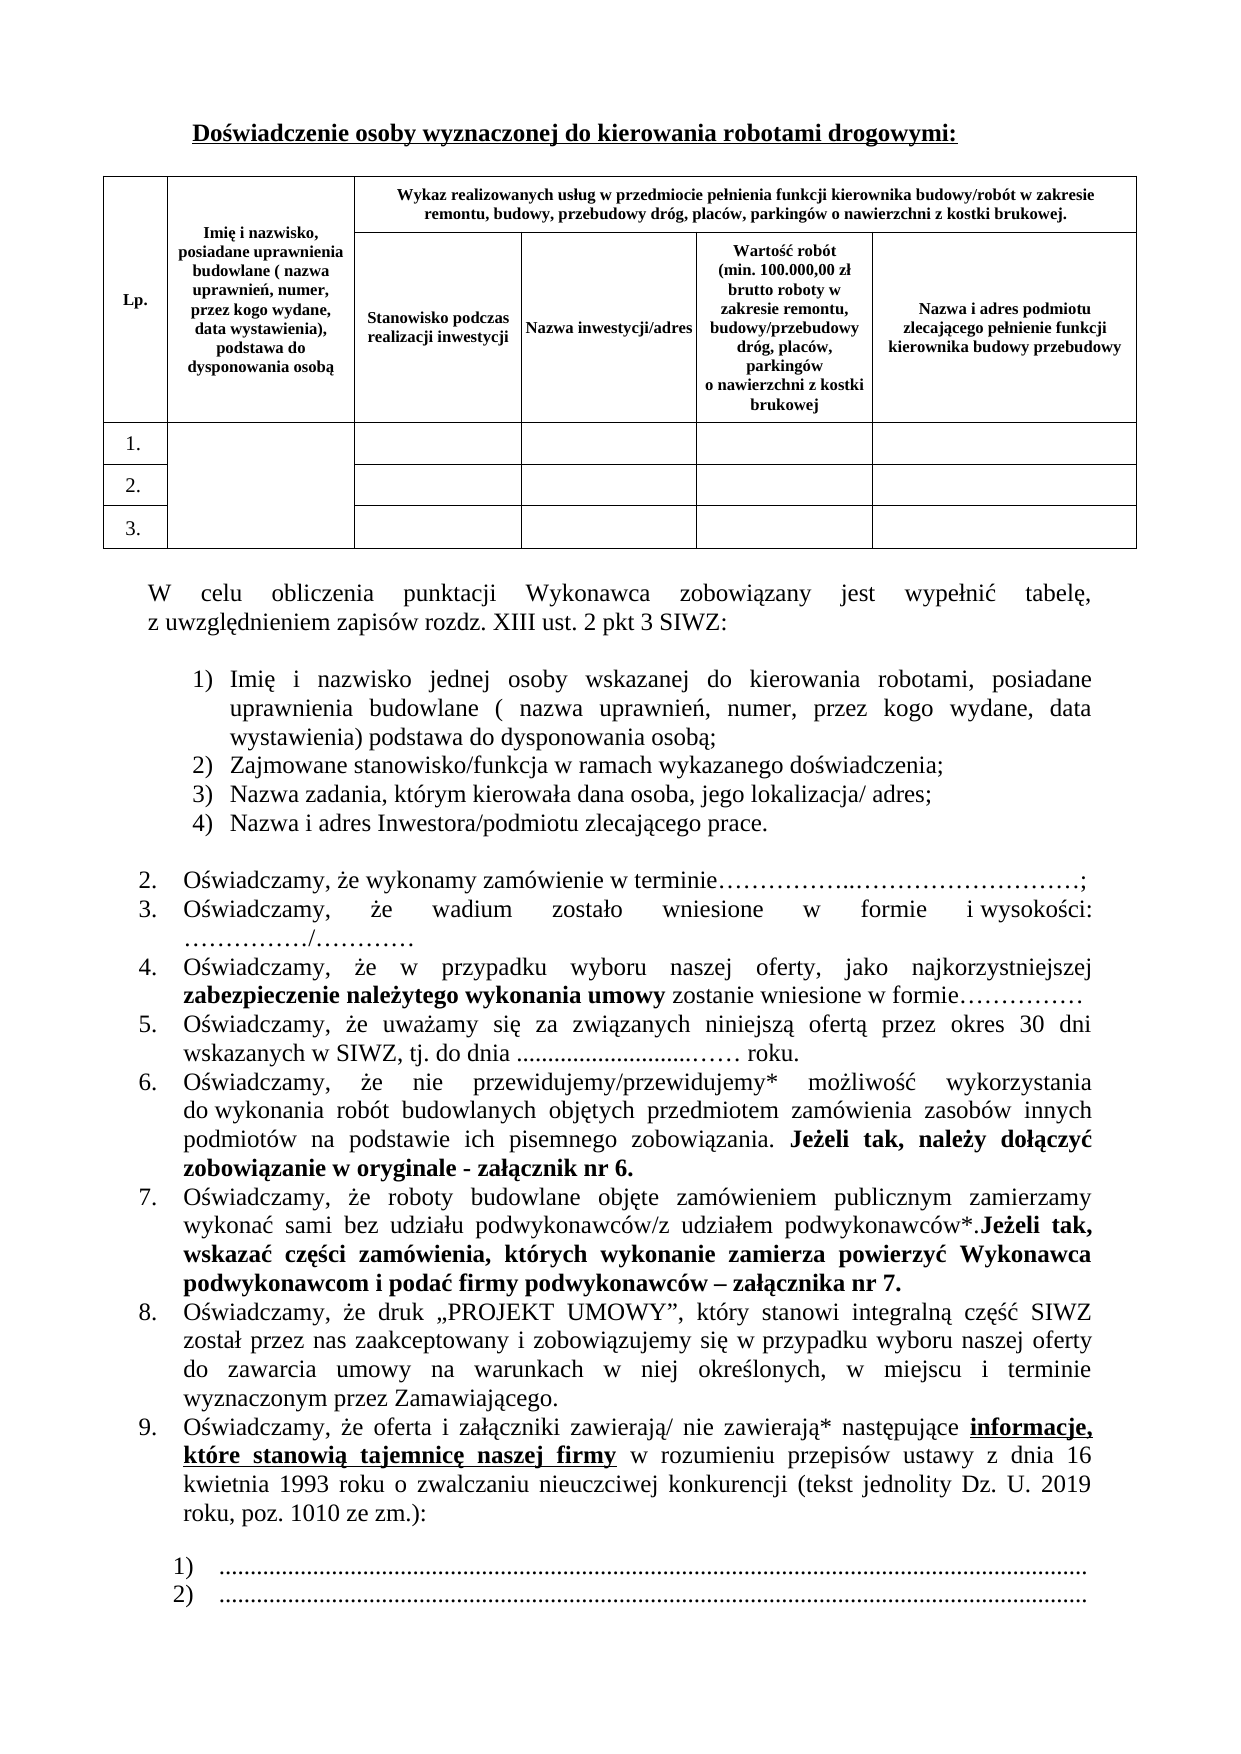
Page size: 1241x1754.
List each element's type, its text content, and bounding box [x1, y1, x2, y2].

list Zajmowane stanowisko/funkcja w ramach wykazanego doświadczenia; [192, 751, 1092, 779]
list Oświadczamy, że oferta i załączniki zawierają/ nie zawierają* następujące informacje, które stanowią tajemnicę naszej firmy w rozumieniu przepisów ustawy z dnia 16 kwietnia 1993 roku o zwalczaniu nieuczciwej konkurencji (tekst jednolity Dz. U. 2019 roku, poz. 1010 ze zm.): [148, 1412, 1092, 1527]
table_cell [697, 465, 872, 505]
table_cell [697, 423, 872, 464]
table_cell [697, 506, 872, 548]
table_cell [104, 465, 167, 505]
table_cell Nazwa i adres podmiotu zlecającego pełnienie funkcji kierownika budowy przebudowy [873, 233, 1136, 422]
table_cell [522, 423, 696, 464]
text W celu obliczenia punktacji Wykonawca zobowiązany jest wypełnić tabelę, z uwzględnieniem zapisów rozdz. XIII ust. 2 pkt 3 SIWZ: [148, 578, 1092, 636]
list Oświadczamy, że wadium zostało wniesione w formie i wysokości: ……………/………… [148, 894, 1092, 952]
table_cell Stanowisko podczas realizacji inwestycji [355, 233, 521, 422]
list Oświadczamy, że roboty budowlane objęte zamówieniem publicznym zamierzamy wykonać sami bez udziału podwykonawców/z udziałem podwykonawców*.Jeżeli tak, wskazać części zamówienia, których wykonanie zamierza powierzyć Wykonawca podwykonawcom i podać firmy podwykonawców – załącznika nr 7. [148, 1182, 1092, 1297]
table_header Imię i nazwisko, posiadane uprawnienia budowlane ( nazwa uprawnień, numer, przez kogo wydane, data wystawienia), podstawa do dysponowania osobą [168, 177, 354, 422]
list Oświadczamy, że uważamy się za związanych niniejszą ofertą przez okres 30 dni wskazanych w SIWZ, tj. do dnia ............................…… roku. [148, 1009, 1092, 1067]
table_cell [104, 506, 167, 548]
list Oświadczamy, że w przypadku wyboru naszej oferty, jako najkorzystniejszej zabezpieczenie należytego wykonania umowy zostanie wniesione w formie…………… [148, 952, 1092, 1009]
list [183, 1551, 1092, 1579]
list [183, 1579, 1092, 1608]
list Oświadczamy, że druk „PROJEKT UMOWY”, który stanowi integralną część SIWZ został przez nas zaakceptowany i zobowiązujemy się w przypadku wyboru naszej oferty do zawarcia umowy na warunkach w niej określonych, w miejscu i terminie wyznaczonym przez Zamawiającego. [148, 1297, 1092, 1412]
table_cell [873, 465, 1136, 505]
table_cell [522, 465, 696, 505]
table_cell [873, 506, 1136, 548]
table_cell [355, 423, 521, 464]
table_cell Nazwa inwestycji/adres [522, 233, 696, 422]
table_cell Wartość robót (min. 100.000,00 zł brutto roboty w zakresie remontu, budowy/przebudowy dróg, placów, parkingów o nawierzchni z kostki brukowej [697, 233, 872, 422]
list Oświadczamy, że nie przewidujemy/przewidujemy* możliwość wykorzystania do wykonania robót budowlanych objętych przedmiotem zamówienia zasobów innych podmiotów na podstawie ich pisemnego zobowiązania. Jeżeli tak, należy dołączyć zobowiązanie w oryginale - załącznik nr 6. [148, 1067, 1092, 1182]
list Oświadczamy, że wykonamy zamówienie w terminie……………..………………………; [148, 866, 1092, 894]
table_header Wykaz realizowanych usług w przedmiocie pełnienia funkcji kierownika budowy/robót w zakresie remontu, budowy, przebudowy dróg, placów, parkingów o nawierzchni z kostki brukowej. [355, 177, 1136, 232]
text Doświadczenie osoby wyznaczonej do kierowania robotami drogowymi: [192, 118, 1092, 147]
list Nazwa zadania, którym kierowała dana osoba, jego lokalizacja/ adres; [192, 779, 1092, 808]
table_cell [104, 423, 167, 464]
table_header Lp. [104, 177, 167, 422]
table_cell [873, 423, 1136, 464]
list Imię i nazwisko jednej osoby wskazanej do kierowania robotami, posiadane uprawnienia budowlane ( nazwa uprawnień, numer, przez kogo wydane, data wystawienia) podstawa do dysponowania osobą; [192, 664, 1092, 751]
table_cell [355, 465, 521, 505]
table_cell [522, 506, 696, 548]
table_cell [355, 506, 521, 548]
list Nazwa i adres Inwestora/podmiotu zlecającego prace. [192, 808, 1092, 837]
table_cell [168, 423, 354, 548]
